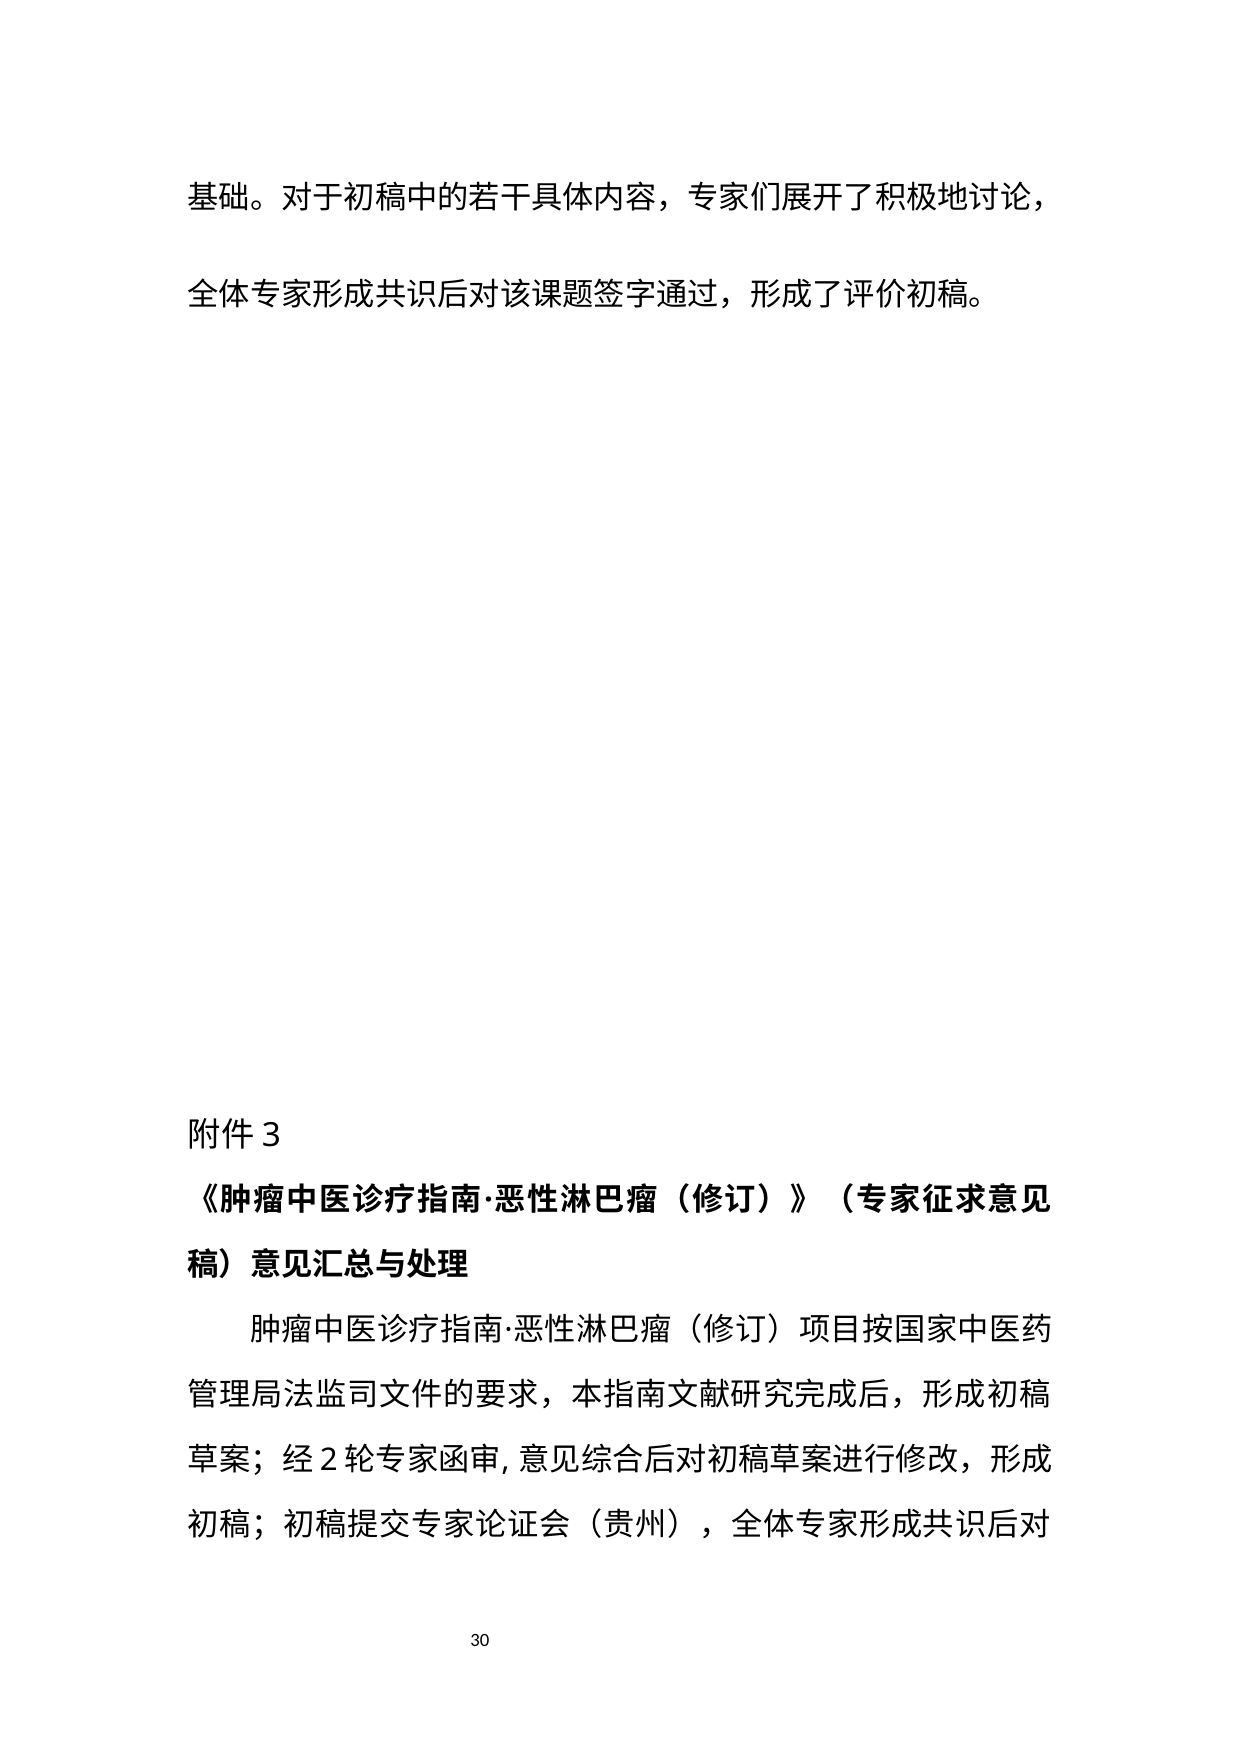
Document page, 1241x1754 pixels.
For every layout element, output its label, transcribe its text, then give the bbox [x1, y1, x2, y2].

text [187, 1294, 1053, 1554]
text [187, 162, 1053, 324]
text 《肿瘤中医诊疗指南·恶性淋巴瘤（修订）》（专家征求意见稿）意见汇总与处理 [187, 1164, 1053, 1294]
text 附件 3 [187, 1099, 1053, 1164]
